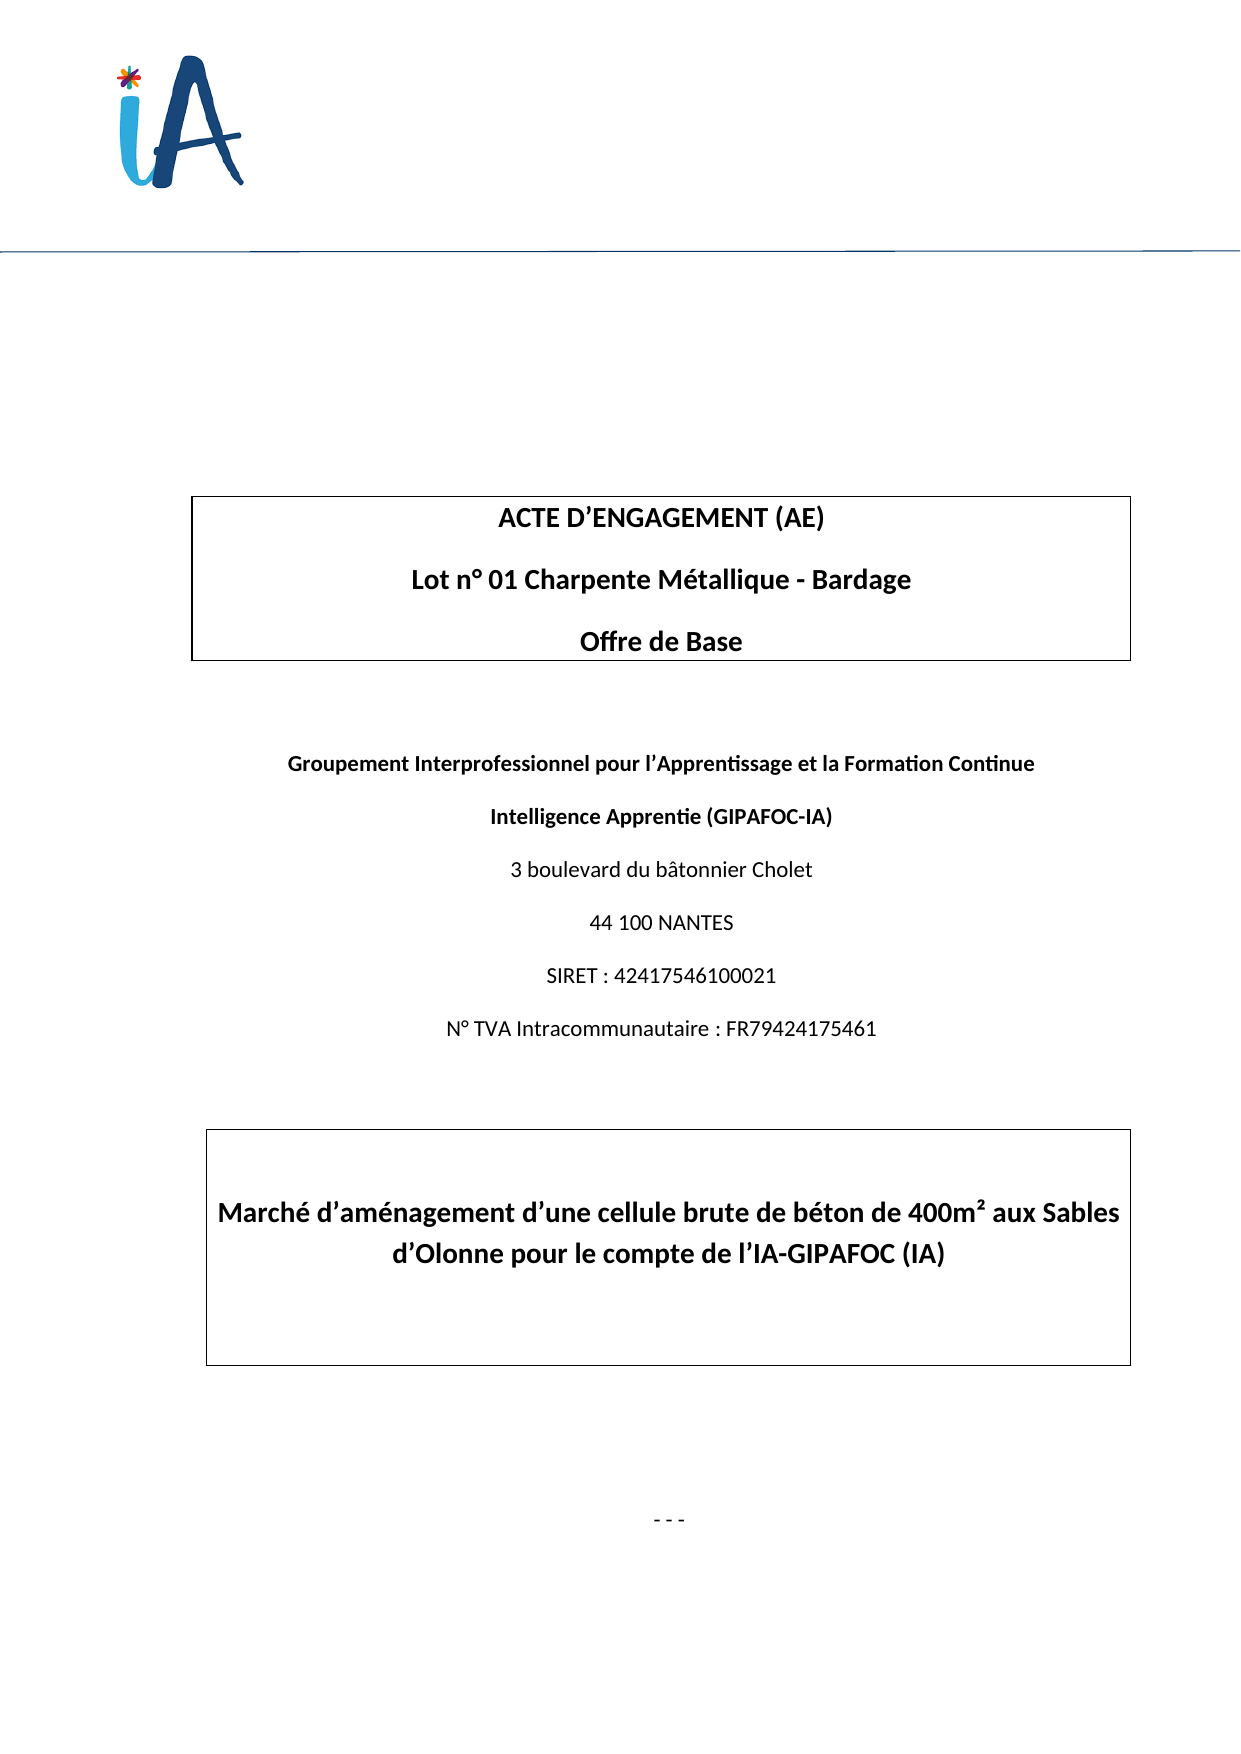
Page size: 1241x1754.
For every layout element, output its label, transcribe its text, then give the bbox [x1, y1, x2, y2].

picture [80, 21, 278, 219]
text - - - [216, 1505, 1122, 1533]
text 3 boulevard du bâtonnier Cholet [201, 855, 1122, 883]
text Offre de Base [193, 619, 1130, 660]
text 44 100 NANTES [201, 908, 1122, 936]
text SIRET : 42417546100021 [201, 961, 1122, 989]
text N° TVA Intracommunautaire : FR79424175461 [201, 1014, 1122, 1042]
text Intelligence Apprentie (GIPAFOC-IA) [201, 802, 1122, 830]
text Groupement Interprofessionnel pour l’Apprentissage et la Formation Continue [201, 749, 1122, 777]
text Lot n° 01 Charpente Métallique - Bardage [193, 558, 1130, 597]
text Marché d’aménagement d’une cellule brute de béton de 400m² aux Sables d’Olonne pour le compte de l’IA-GIPAFOC (IA) [207, 1191, 1130, 1271]
text ACTE D’ENGAGEMENT (AE) [193, 497, 1130, 535]
